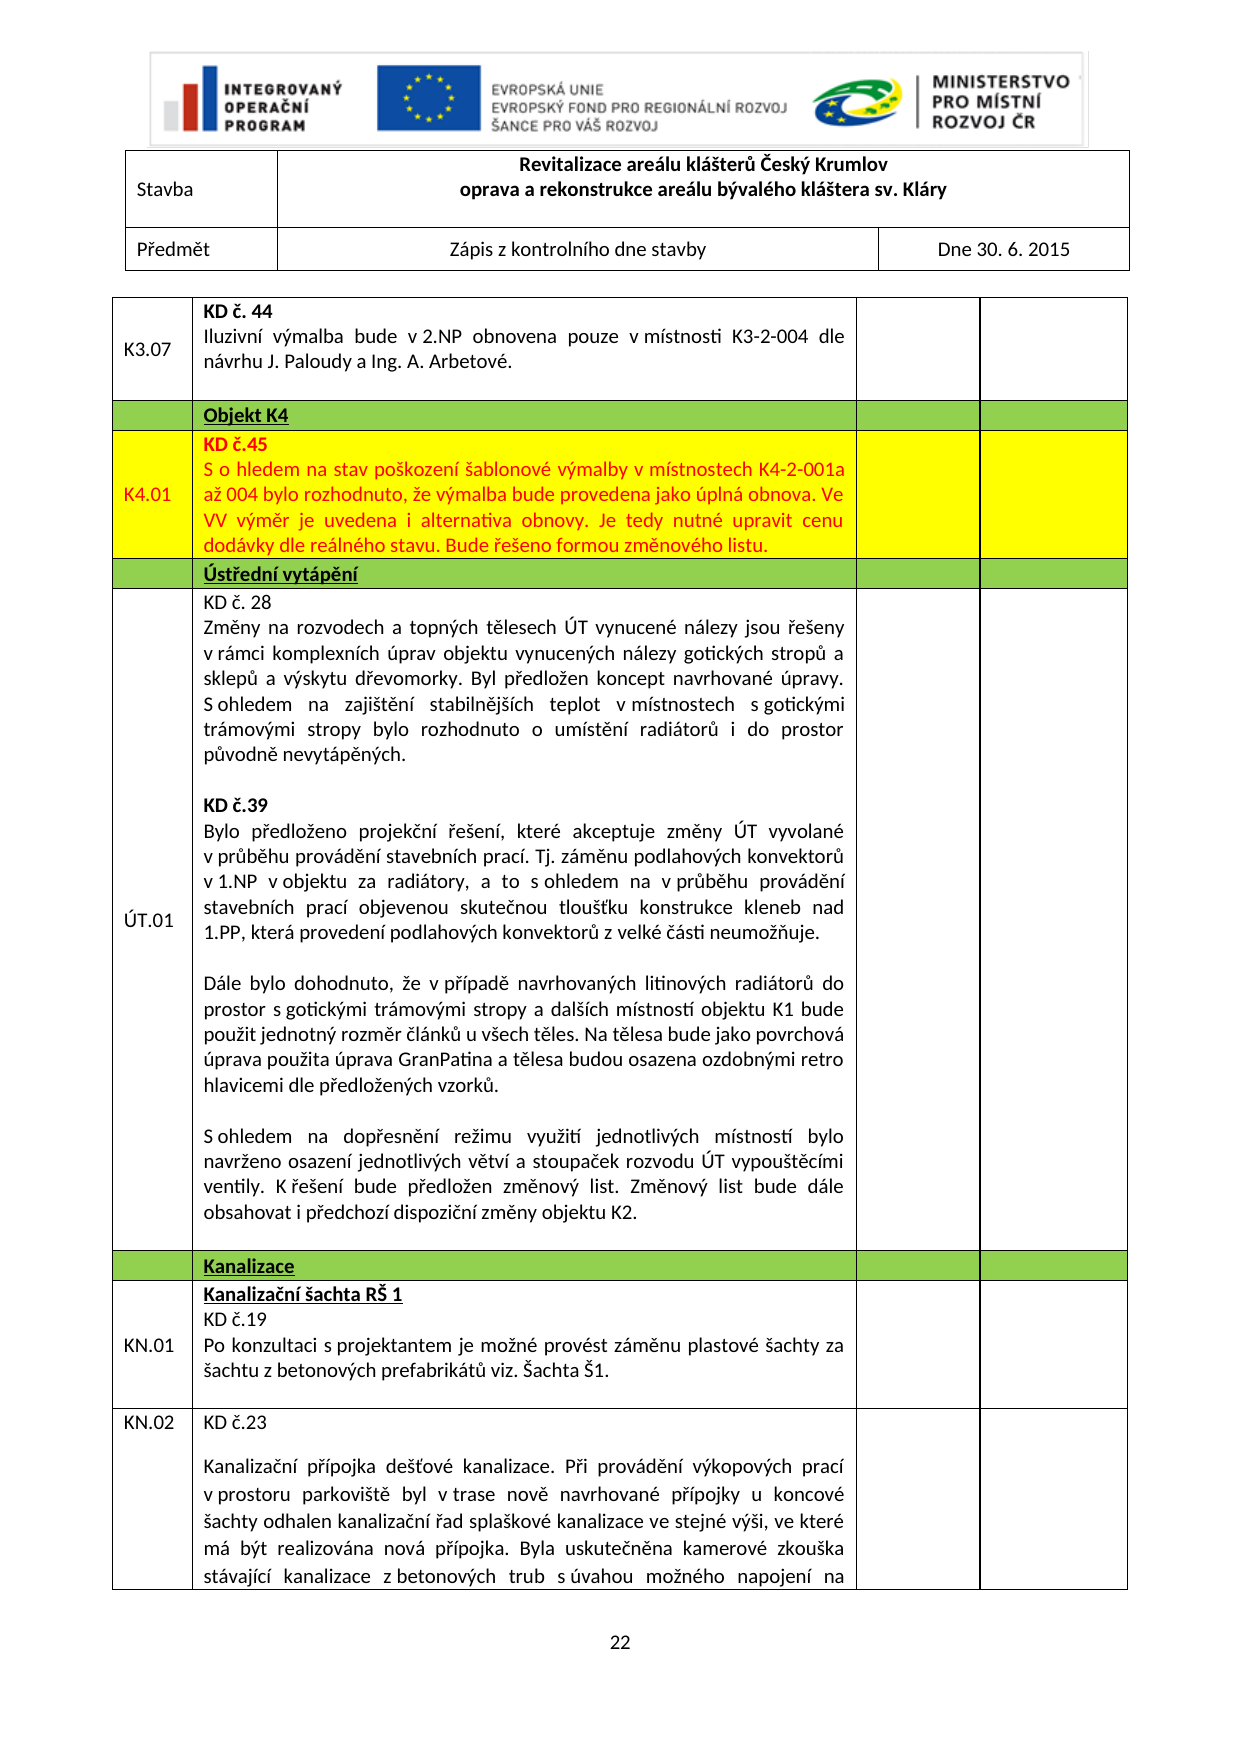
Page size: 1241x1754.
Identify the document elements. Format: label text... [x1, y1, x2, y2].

table_cell [857, 1409, 979, 1588]
table_cell Kanalizace [193, 1251, 856, 1280]
table_cell K4.01 [113, 431, 192, 558]
table_cell Ústřední vytápění [193, 559, 856, 588]
table_cell [113, 1251, 192, 1280]
table_cell [857, 559, 979, 588]
table_cell [981, 298, 1127, 399]
table_cell [113, 401, 192, 430]
table_cell [857, 1251, 979, 1280]
table_cell KN.02 [113, 1409, 192, 1588]
table_cell [857, 401, 979, 430]
table_cell [981, 431, 1127, 558]
table_cell [981, 401, 1127, 430]
table_cell KN.01 [113, 1281, 192, 1408]
table_cell [857, 298, 979, 399]
table_cell [857, 431, 979, 558]
table_cell [981, 589, 1127, 1250]
picture [147, 51, 1090, 149]
table_cell [113, 559, 192, 588]
table_cell [981, 1409, 1127, 1588]
table_cell [857, 1281, 979, 1408]
table_cell K3.07 [113, 298, 192, 399]
table_cell Kanalizační šachta RŠ 1 KD č.19 Po konzultaci s projektantem je možné provést záměnu plastové šachty za šachtu z betonových prefabrikátů viz. Šachta Š1. [193, 1281, 856, 1408]
table_cell [857, 589, 979, 1250]
table_cell KD č. 44 Iluzivní výmalba bude v 2.NP obnovena pouze v místnosti K3-2-004 dle návrhu J. Paloudy a Ing. A. Arbetové. [193, 298, 856, 399]
table_cell KD č. 28 Změny na rozvodech a topných tělesech ÚT vynucené nálezy jsou řešeny v rámci komplexních úprav objektu vynucených nálezy gotických stropů a sklepů a výskytu dřevomorky. Byl předložen koncept navrhované úpravy. S ohledem na zajištění stabilnějších teplot v místnostech s gotickými trámovými stropy bylo rozhodnuto o umístění radiátorů i do prostor původně nevytápěných. KD č.39 Bylo předloženo projekční řešení, které akceptuje změny ÚT vyvolané v průběhu provádění stavebních prací. Tj. záměnu podlahových konvektorů v 1.NP v objektu za radiátory, a to s ohledem na v průběhu provádění stavebních prací objevenou skutečnou tloušťku konstrukce kleneb nad 1.PP, která provedení podlahových konvektorů z velké části neumožňuje. Dále bylo dohodnuto, že v případě navrhovaných litinových radiátorů do prostor s gotickými trámovými stropy a dalších místností objektu K1 bude použit jednotný rozměr článků u všech těles. Na tělesa bude jako povrchová úprava použita úprava GranPatina a tělesa budou osazena ozdobnými retro hlavicemi dle předložených vzorků. S ohledem na dopřesnění režimu využití jednotlivých místností bylo navrženo osazení jednotlivých větví a stoupaček rozvodu ÚT vypouštěcími ventily. K řešení bude předložen změnový list. Změnový list bude dále obsahovat i předchozí dispoziční změny objektu K2. [193, 589, 856, 1250]
table_cell ÚT.01 [113, 589, 192, 1250]
table_cell [981, 1251, 1127, 1280]
table_cell [981, 1281, 1127, 1408]
table_cell KD č.45 S o hledem na stav poškození šablonové výmalby v místnostech K4-2-001a až 004 bylo rozhodnuto, že výmalba bude provedena jako úplná obnova. Ve VV výměr je uvedena i alternativa obnovy. Je tedy nutné upravit cenu dodávky dle reálného stavu. Bude řešeno formou změnového listu. [193, 431, 856, 558]
table_cell Objekt K4 [193, 401, 856, 430]
table_cell [981, 559, 1127, 588]
